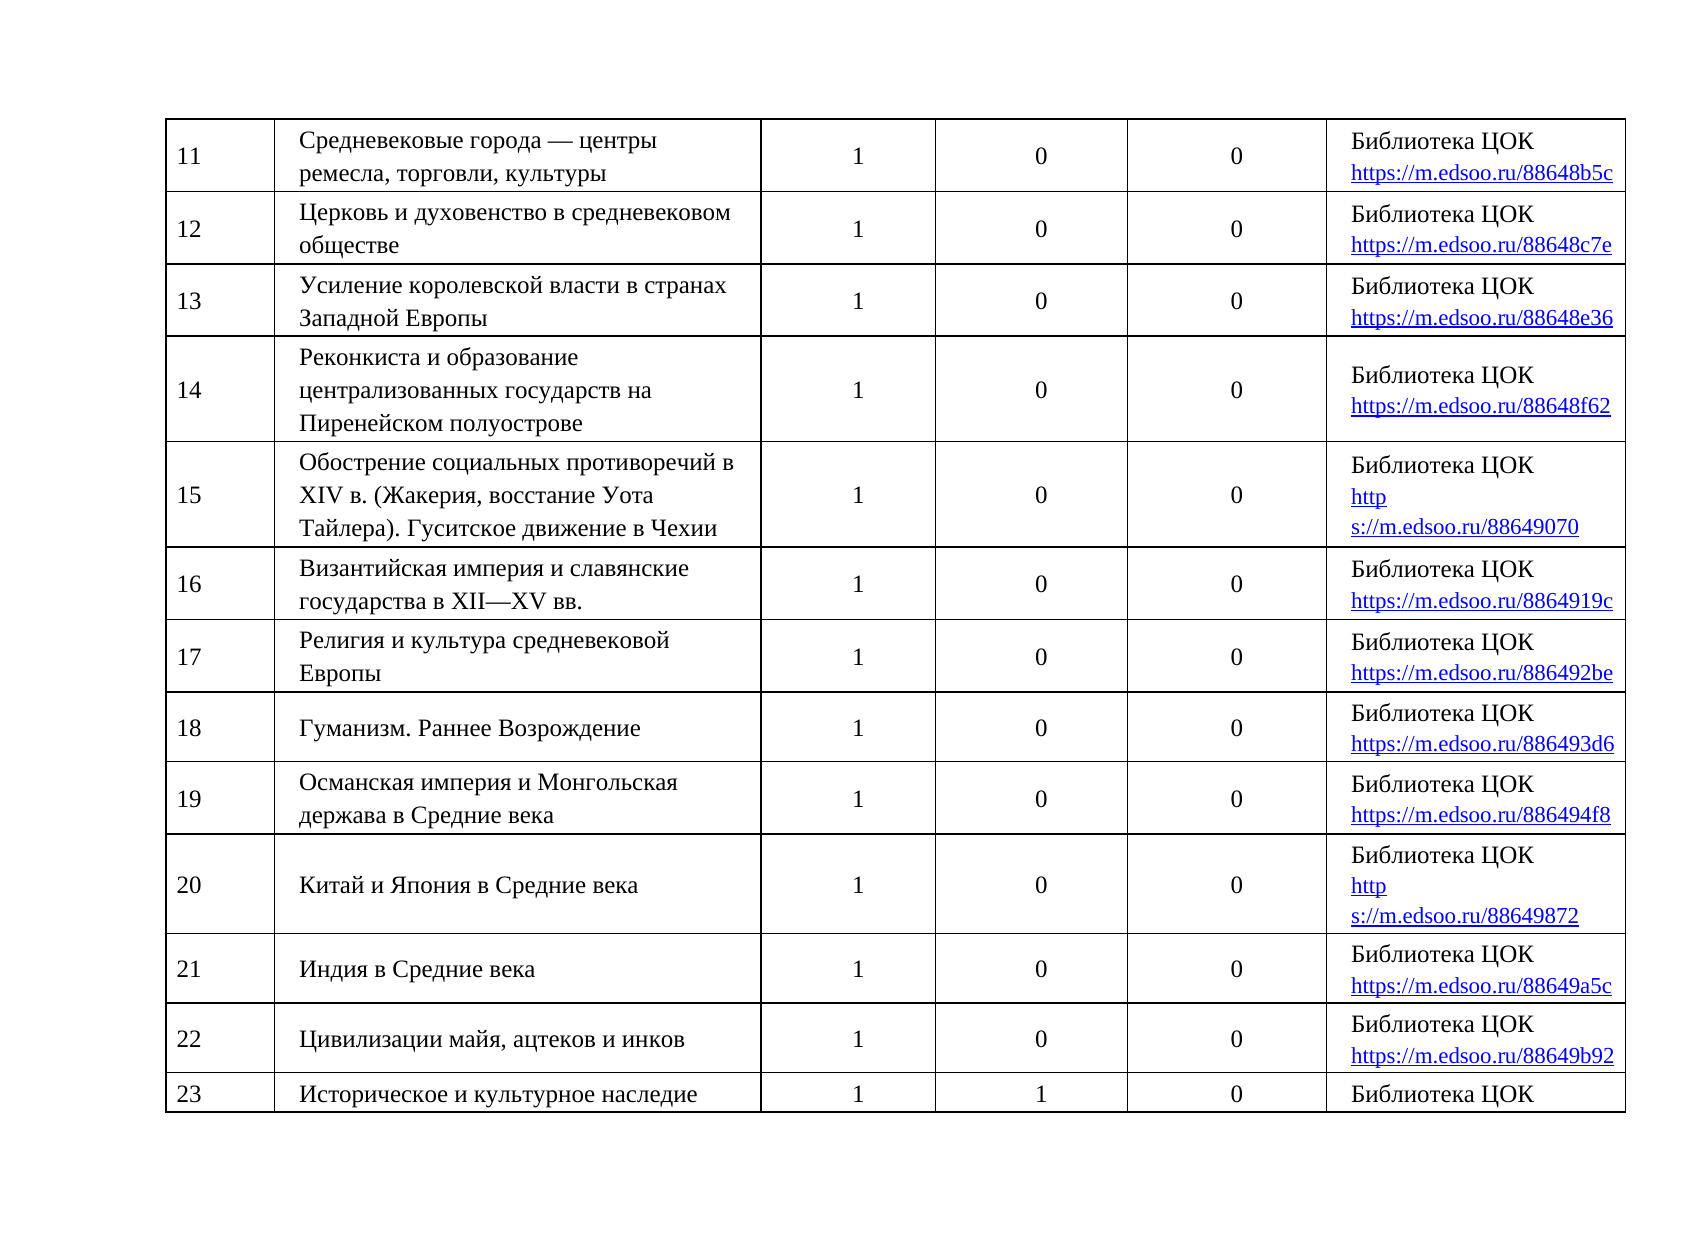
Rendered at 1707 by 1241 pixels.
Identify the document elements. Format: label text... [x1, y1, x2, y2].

table_cell 16 [167, 548, 274, 618]
table_cell 0 [1128, 192, 1326, 263]
table_cell 0 [936, 693, 1127, 761]
table_cell 0 [936, 120, 1127, 191]
table_cell 22 [167, 1004, 274, 1072]
table_cell 19 [167, 762, 274, 833]
table_cell 1 [762, 934, 935, 1002]
table_cell 1 [762, 337, 935, 441]
table_cell 0 [1128, 265, 1326, 335]
table_cell 21 [167, 934, 274, 1002]
table_cell 0 [936, 620, 1127, 691]
table_cell 0 [1128, 442, 1326, 546]
table_cell Церковь и духовенство в средневековом обществе [275, 192, 760, 263]
table_cell 1 [762, 835, 935, 933]
table_cell Библиотека ЦОК https://m.edsoo.ru/88649a5c [1327, 934, 1625, 1002]
table_cell 0 [1128, 548, 1326, 618]
table_cell 0 [1128, 620, 1326, 691]
table_cell 1 [762, 620, 935, 691]
table_cell Библиотека ЦОК https://m.edsoo.ru/88649b92 [1327, 1004, 1625, 1072]
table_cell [275, 1073, 760, 1111]
table_cell Средневековые города — центры ремесла, торговли, культуры [275, 120, 760, 191]
table_cell 18 [167, 693, 274, 761]
table_cell Библиотека ЦОК https://m.edsoo.ru/886493d6 [1327, 693, 1625, 761]
table_cell Усиление королевской власти в странах Западной Европы [275, 265, 760, 335]
table_cell 0 [936, 835, 1127, 933]
table_cell Библиотека ЦОК https://m.edsoo.ru/88648c7e [1327, 192, 1625, 263]
table_cell 14 [167, 337, 274, 441]
table_cell Гуманизм. Раннее Возрождение [275, 693, 760, 761]
table_cell 0 [1128, 1004, 1326, 1072]
table_cell Обострение социальных противоречий в ХIV в. (Жакерия, восстание Уота Тайлера). Гуситское движение в Чехии [275, 442, 760, 546]
table_cell 0 [936, 442, 1127, 546]
table_cell 0 [936, 192, 1127, 263]
table_cell Религия и культура средневековой Европы [275, 620, 760, 691]
table_cell 0 [936, 548, 1127, 618]
table_cell 0 [936, 337, 1127, 441]
table_cell 0 [1128, 835, 1326, 933]
table_cell 12 [167, 192, 274, 263]
table_cell 11 [167, 120, 274, 191]
table_cell 0 [936, 265, 1127, 335]
table_cell 15 [167, 442, 274, 546]
table_cell 0 [1128, 337, 1326, 441]
table_cell 1 [762, 120, 935, 191]
table_cell 0 [936, 934, 1127, 1002]
table_cell 23 [167, 1073, 274, 1111]
table_cell Византийская империя и славянские государства в XII—XV вв. [275, 548, 760, 618]
table_cell 0 [936, 1004, 1127, 1072]
table_cell 1 [762, 1073, 935, 1111]
table_cell 1 [762, 548, 935, 618]
table_cell 1 [936, 1073, 1127, 1111]
table_cell 1 [762, 442, 935, 546]
table_cell 17 [167, 620, 274, 691]
table_cell Библиотека ЦОК https://m.edsoo.ru/88648f62 [1327, 337, 1625, 441]
table_cell Библиотека ЦОК https://m.edsoo.ru/886492be [1327, 620, 1625, 691]
table_cell 1 [762, 693, 935, 761]
table_cell Библиотека ЦОК https://m.edsoo.ru/88648b5c [1327, 120, 1625, 191]
table_cell Реконкиста и образование централизованных государств на Пиренейском полуострове [275, 337, 760, 441]
table_cell Библиотека ЦОК https://m.edsoo.ru/8864919c [1327, 548, 1625, 618]
table_cell 20 [167, 835, 274, 933]
table_cell 0 [1128, 693, 1326, 761]
table_cell Османская империя и Монгольская держава в Средние века [275, 762, 760, 833]
table_cell 0 [1128, 120, 1326, 191]
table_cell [1327, 1073, 1625, 1111]
table_cell Индия в Средние века [275, 934, 760, 1002]
table_cell Библиотека ЦОК https://m.edsoo.ru/88649070 [1327, 442, 1625, 546]
table_cell 1 [762, 192, 935, 263]
table_cell Библиотека ЦОК https://m.edsoo.ru/88648e36 [1327, 265, 1625, 335]
table_cell 1 [762, 762, 935, 833]
table_cell Цивилизации майя, ацтеков и инков [275, 1004, 760, 1072]
table_cell 1 [762, 1004, 935, 1072]
table_cell Библиотека ЦОК https://m.edsoo.ru/886494f8 [1327, 762, 1625, 833]
table_cell 13 [167, 265, 274, 335]
table_cell Библиотека ЦОК https://m.edsoo.ru/88649872 [1327, 835, 1625, 933]
table_cell 0 [1128, 1073, 1326, 1111]
table_cell 0 [1128, 762, 1326, 833]
table_cell Китай и Япония в Средние века [275, 835, 760, 933]
table_cell 1 [762, 265, 935, 335]
table_cell 0 [936, 762, 1127, 833]
table_cell 0 [1128, 934, 1326, 1002]
